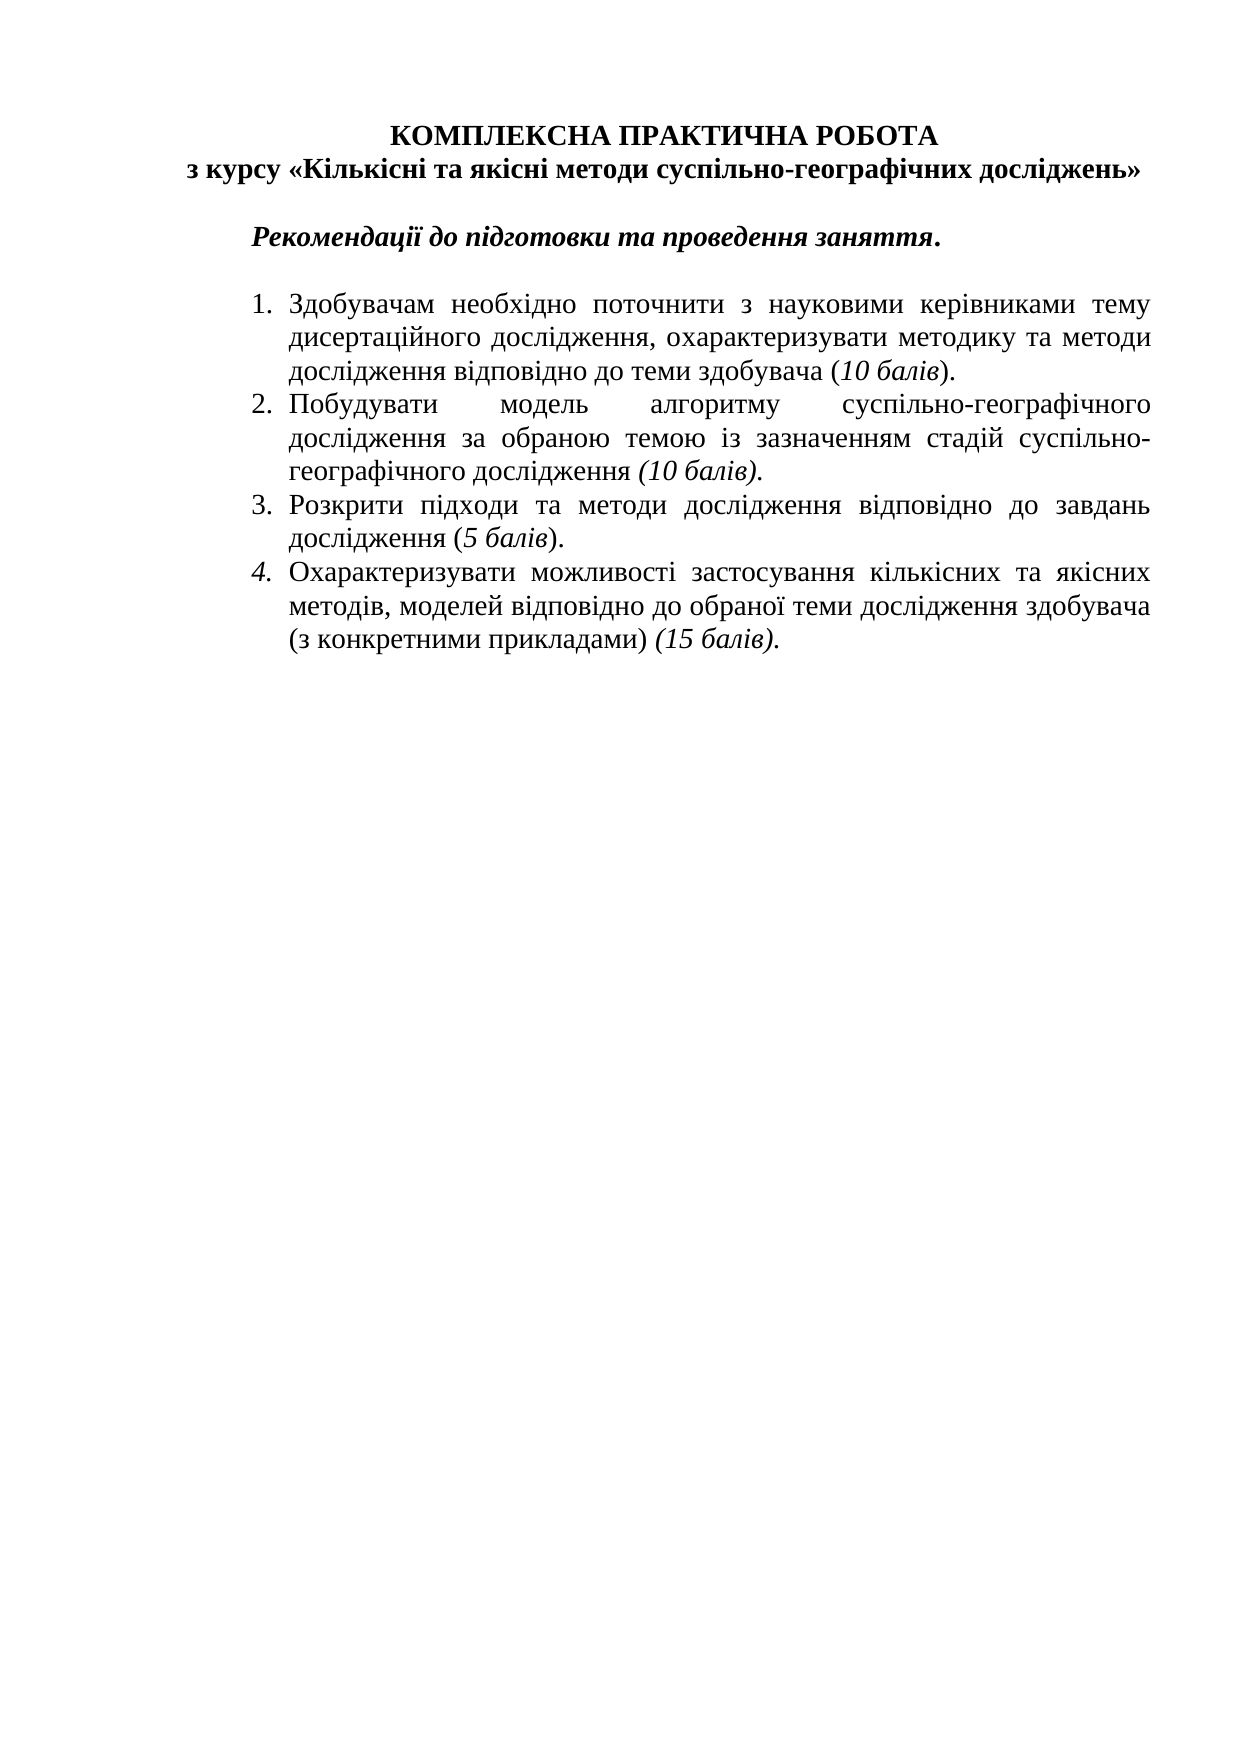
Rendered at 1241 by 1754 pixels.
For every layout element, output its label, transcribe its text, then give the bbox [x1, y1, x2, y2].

text КОМПЛЕКСНА ПРАКТИЧНА РОБОТА [177, 118, 1152, 152]
text Рекомендації до підготовки та проведення заняття. [177, 219, 1152, 252]
list Розкрити підходи та методи дослідження відповідно до завдань дослідження (5 балів). [251, 487, 1152, 554]
list Побудувати модель алгоритму суспільно-географічного дослідження за обраною темою із зазначенням стадій суспільно-географічного дослідження (10 балів). [251, 386, 1152, 487]
text з курсу «Кількісні та якісні методи суспільно-географічних досліджень» [177, 152, 1152, 185]
list Здобувачам необхідно поточнити з науковими керівниками тему дисертаційного дослідження, охарактеризувати методику та методи дослідження відповідно до теми здобувача (10 балів). [251, 286, 1152, 386]
list Охарактеризувати можливості застосування кількісних та якісних методів, моделей відповідно до обраної теми дослідження здобувача (з конкретними прикладами) (15 балів). [251, 554, 1152, 655]
